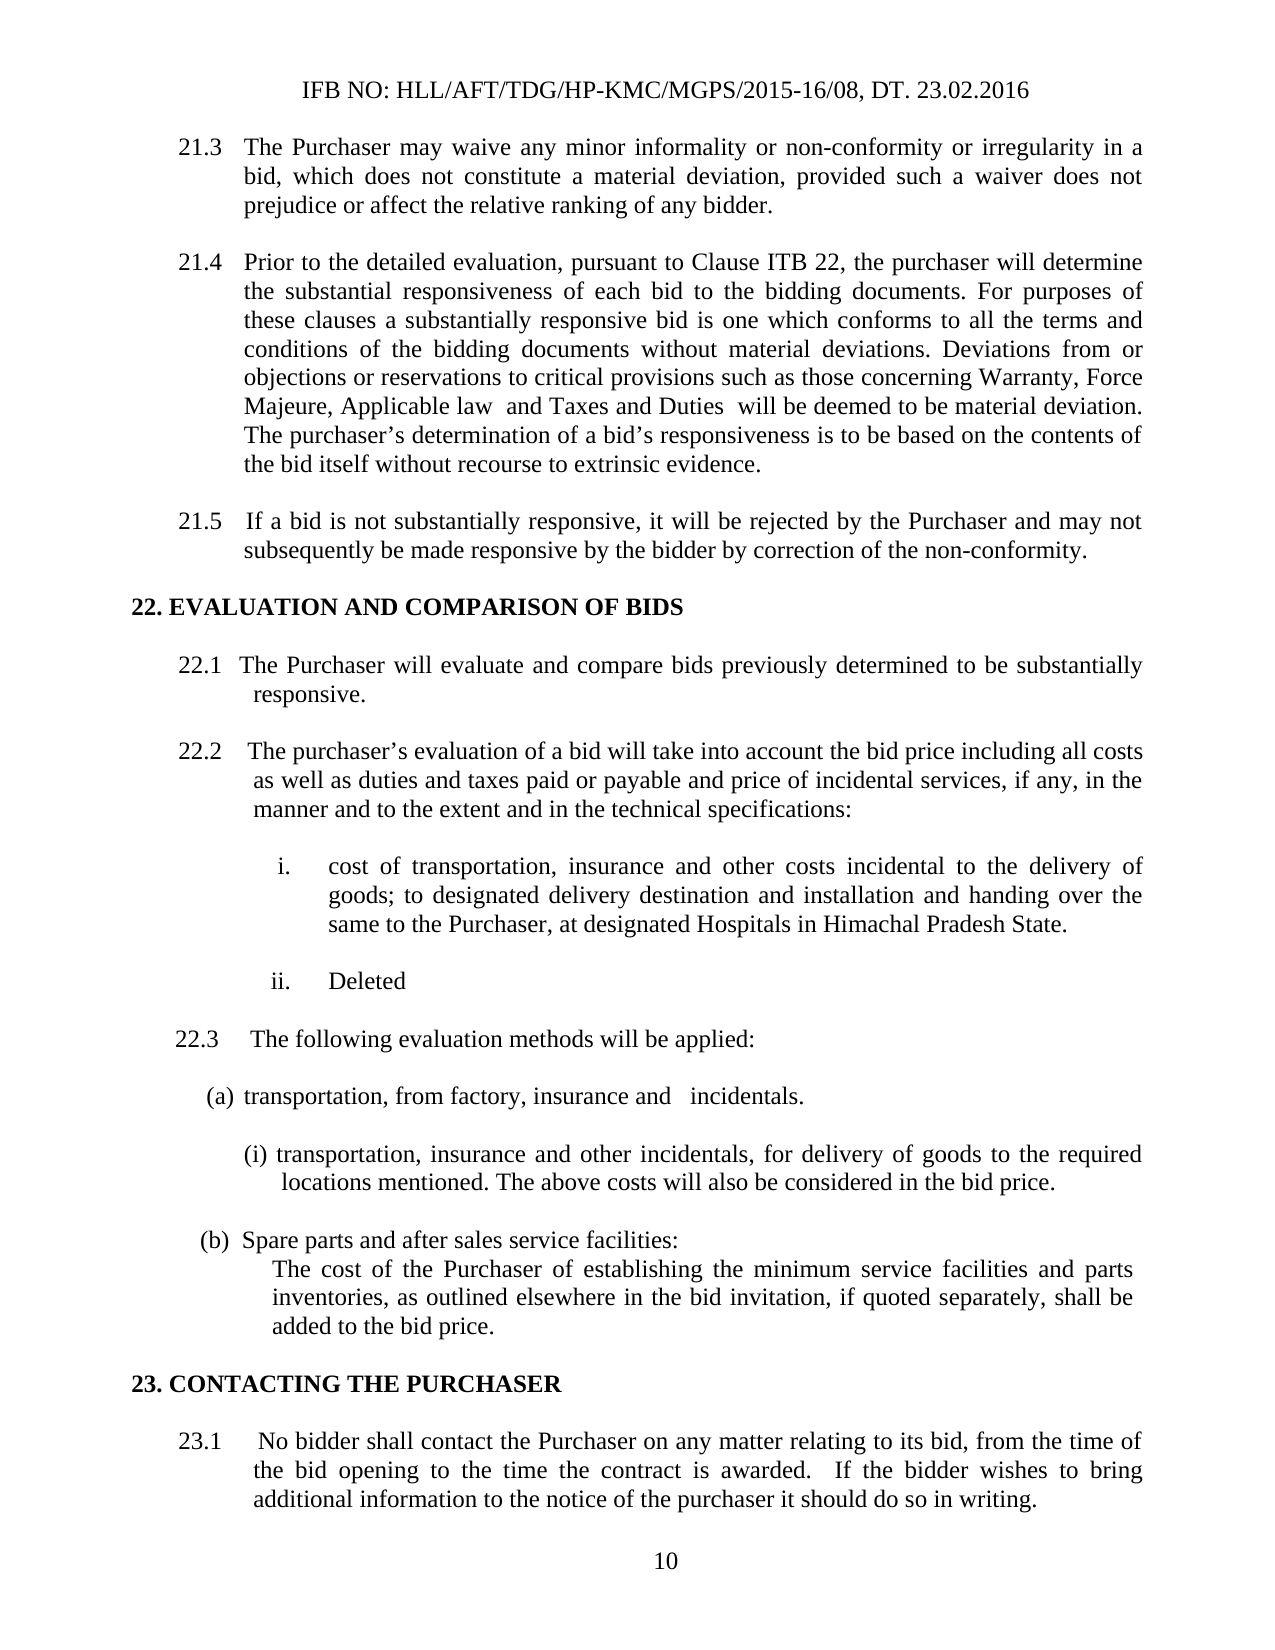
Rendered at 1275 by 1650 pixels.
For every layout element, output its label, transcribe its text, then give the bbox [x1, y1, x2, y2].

text 21.3 The Purchaser may waive any minor informality or non-conformity or irregularity in a bid, which does not constitute a material deviation, provided such a waiver does not prejudice or affect the relative ranking of any bidder. [178, 132, 1144, 219]
text 22.3 The following evaluation methods will be applied: [131, 1024, 1200, 1052]
text The cost of the Purchaser of establishing the minimum service facilities and parts inventories, as outlined elsewhere in the bid invitation, if quoted separately, shall be added to the bid price. [272, 1254, 1134, 1340]
text (i) transportation, insurance and other incidentals, for delivery of goods to the required locations mentioned. The above costs will also be considered in the bid price. [244, 1139, 1144, 1196]
text 22.1 The Purchaser will evaluate and compare bids previously determined to be substantially responsive. [178, 650, 1144, 707]
list Deleted [291, 966, 1144, 995]
list cost of transportation, insurance and other costs incidental to the delivery of goods; to designated delivery destination and installation and handing over the same to the Purchaser, at designated Hospitals in Himachal Pradesh State. [291, 851, 1144, 937]
text 21.5 If a bid is not substantially responsive, it will be rejected by the Purchaser and may not subsequently be made responsive by the bidder by correction of the non-conformity. [178, 506, 1144, 564]
text 22.2 The purchaser’s evaluation of a bid will take into account the bid price including all costs as well as duties and taxes paid or payable and price of incidental services, if any, in the manner and to the extent and in the technical specifications: [178, 736, 1144, 822]
list transportation, from factory, insurance and incidentals. [206, 1081, 1200, 1110]
text (b) Spare parts and after sales service facilities: [187, 1225, 1200, 1254]
text 22. EVALUATION AND COMPARISON OF BIDS [131, 592, 1200, 621]
text 23.1 No bidder shall contact the Purchaser on any matter relating to its bid, from the time of the bid opening to the time the contract is awarded. If the bidder wishes to bring additional information to the notice of the purchaser it should do so in writing. [178, 1426, 1144, 1512]
text 23. CONTACTING THE PURCHASER [131, 1369, 1200, 1397]
text 21.4 Prior to the detailed evaluation, pursuant to Clause ITB 22, the purchaser will determine the substantial responsiveness of each bid to the bidding documents. For purposes of these clauses a substantially responsive bid is one which conforms to all the terms and conditions of the bidding documents without material deviations. Deviations from or objections or reservations to critical provisions such as those concerning Warranty, Force Majeure, Applicable law and Taxes and Duties will be deemed to be material deviation. The purchaser’s determination of a bid’s responsiveness is to be based on the contents of the bid itself without recourse to extrinsic evidence. [178, 247, 1144, 477]
